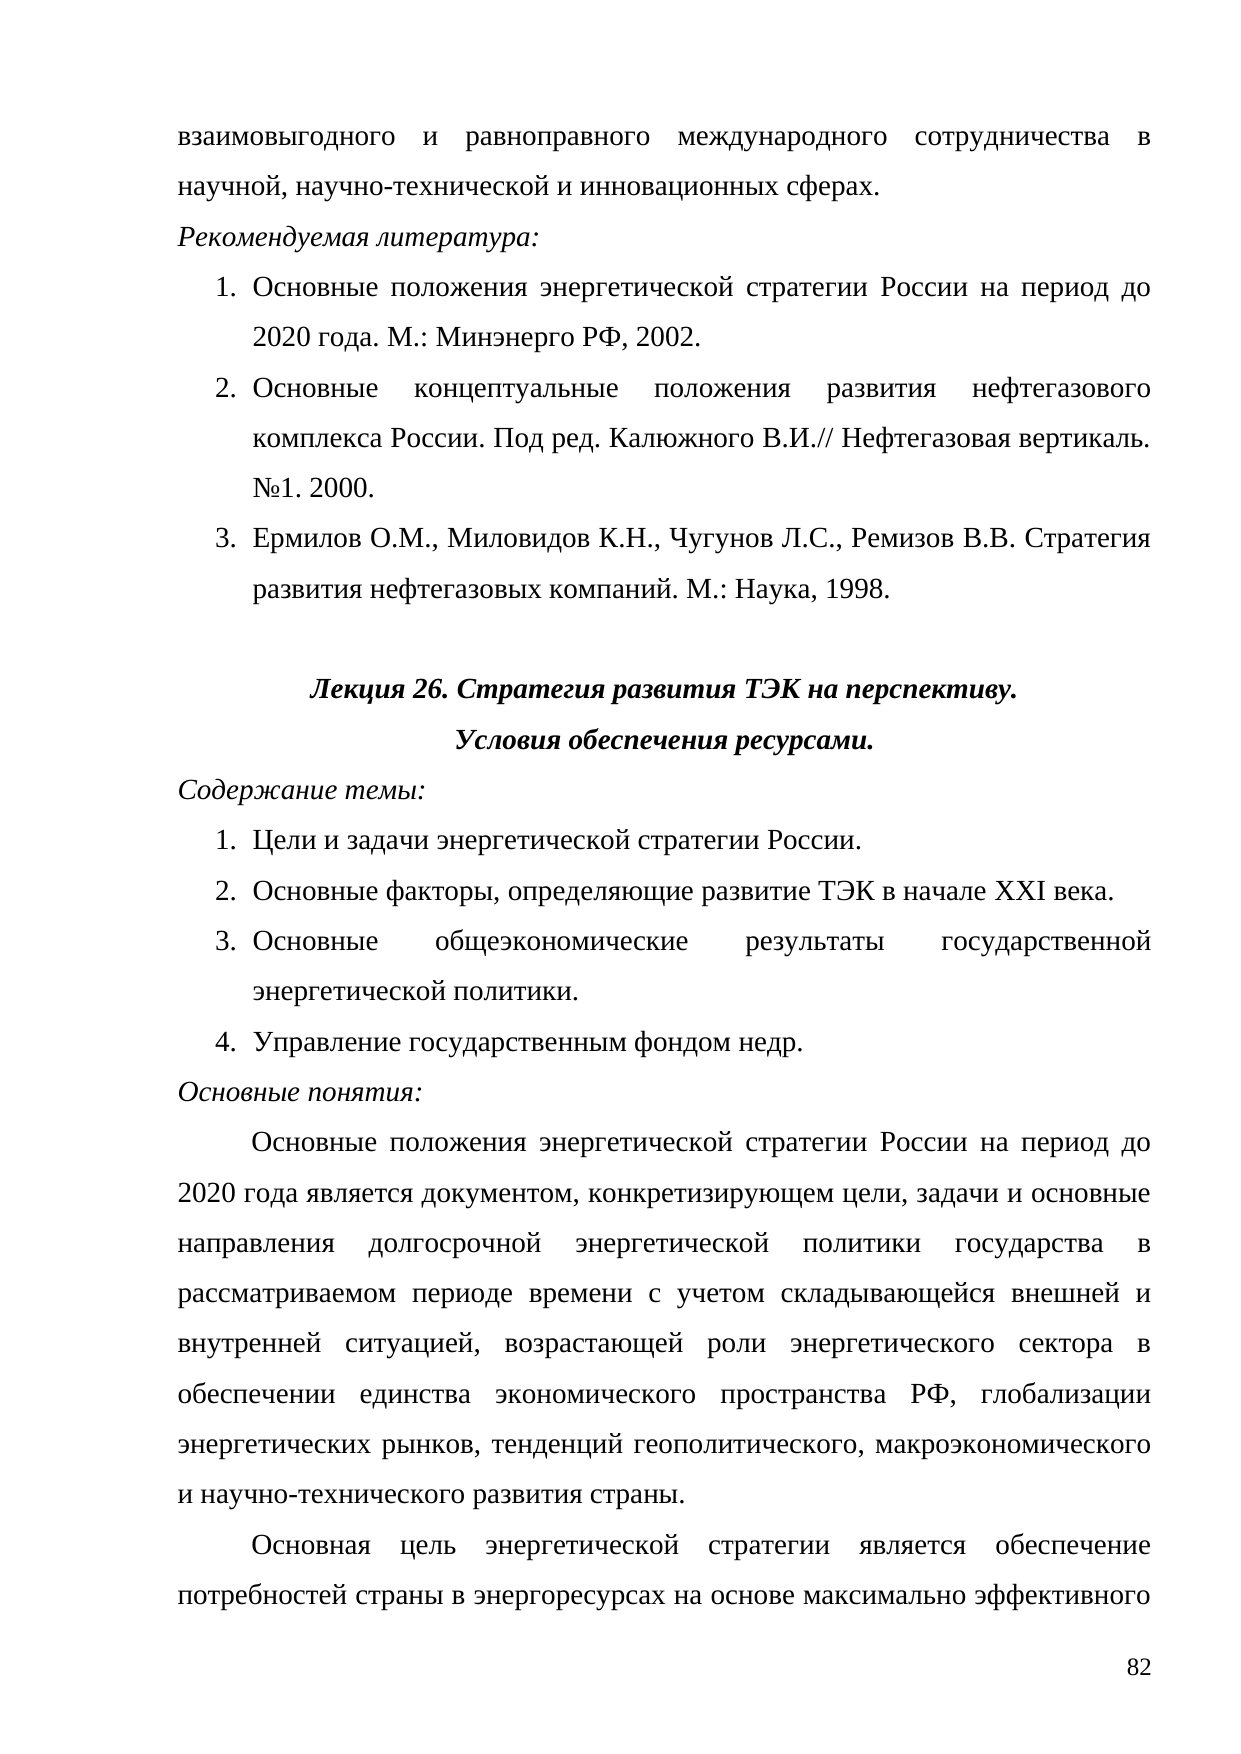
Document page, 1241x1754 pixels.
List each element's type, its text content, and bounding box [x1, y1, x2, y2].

text Рекомендуемая литература: [177, 219, 1152, 252]
list Ермилов О.М., Миловидов К.Н., Чугунов Л.С., Ремизов В.В. Стратегия развития нефтегазовых компаний. М.: Наука, 1998. [215, 521, 1152, 604]
list Цели и задачи энергетической стратегии России. [215, 822, 1152, 856]
text Основные положения энергетической стратегии России на период до 2020 года является документом, конкретизирующем цели, задачи и основные направления долгосрочной энергетической политики государства в рассматриваемом периоде времени с учетом складывающейся внешней и внутренней ситуацией, возрастающей роли энергетического сектора в обеспечении единства экономического пространства РФ, глобализации энергетических рынков, тенденций геополитического, макроэкономического и научно-технического развития страны. [177, 1124, 1152, 1510]
list Основные общеэкономические результаты государственной энергетической политики. [215, 923, 1152, 1007]
list Основные концептуальные положения развития нефтегазового комплекса России. Под ред. Калюжного В.И.// Нефтегазовая вертикаль. №1. 2000. [215, 370, 1152, 504]
text Основные понятия: [177, 1074, 1152, 1108]
text Содержание темы: [177, 772, 1152, 806]
list Основные положения энергетической стратегии России на период до 2020 года. М.: Минэнерго РФ, 2002. [215, 269, 1152, 353]
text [177, 1527, 1152, 1611]
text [177, 118, 1152, 202]
text Лекция 26. Стратегия развития ТЭК на перспективу. [177, 672, 1152, 705]
list Управление государственным фондом недр. [215, 1024, 1152, 1057]
text Условия обеспечения ресурсами. [177, 722, 1152, 755]
list Основные факторы, определяющие развитие ТЭК в начале XXI века. [215, 873, 1152, 906]
